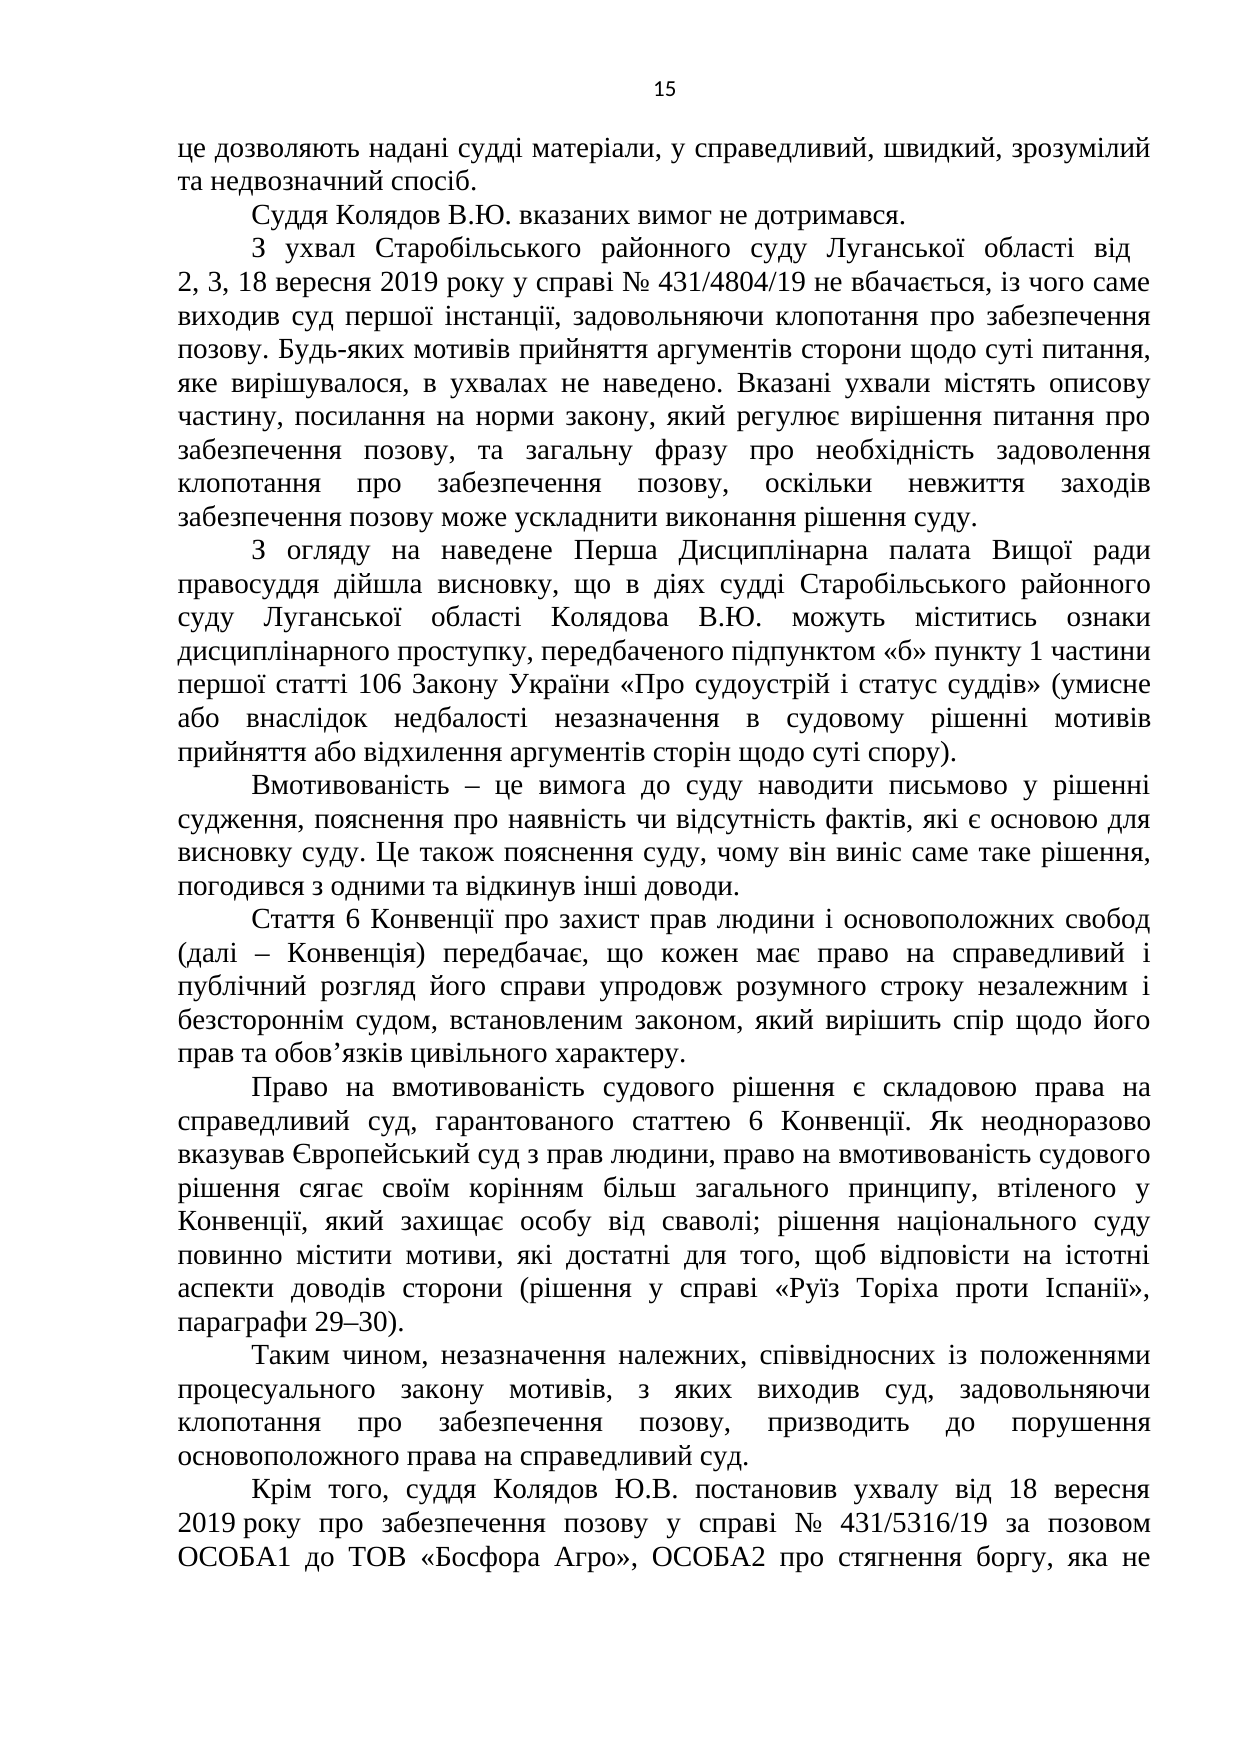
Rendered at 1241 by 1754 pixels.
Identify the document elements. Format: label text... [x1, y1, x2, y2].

text Стаття 6 Конвенції про захист прав людини і основоположних свобод (далі – Конвенція) передбачає, що кожен має право на справедливий і публічний розгляд його справи упродовж розумного строку незалежним і безстороннім судом, встановленим законом, який вирішить спір щодо його прав та обов’язків цивільного характеру. [177, 901, 1152, 1069]
text Вмотивованість – це вимога до суду наводити письмово у рішенні судження, пояснення про наявність чи відсутність фактів, які є основою для висновку суду. Це також пояснення суду, чому він виніс саме таке рішення, погодився з одними та відкинув інші доводи. [177, 767, 1152, 901]
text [177, 1472, 1152, 1572]
text З огляду на наведене Перша Дисциплінарна палата Вищої ради правосуддя дійшла висновку, що в діях судді Старобільського районного суду Луганської області Колядова В.Ю. можуть міститись ознаки дисциплінарного проступку, передбаченого підпунктом «б» пункту 1 частини першої статті 106 Закону України «Про судоустрій і статус суддів» (умисне або внаслідок недбалості незазначення в судовому рішенні мотивів прийняття або відхилення аргументів сторін щодо суті спору). [177, 532, 1152, 767]
text З ухвал Старобільського районного суду Луганської області від 2, 3, 18 вересня 2019 року у справі № 431/4804/19 не вбачається, із чого саме виходив суд першої інстанції, задовольняючи клопотання про забезпечення позову. Будь-яких мотивів прийняття аргументів сторони щодо суті питання, яке вирішувалося, в ухвалах не наведено. Вказані ухвали містять описову частину, посилання на норми закону, який регулює вирішення питання про забезпечення позову, та загальну фразу про необхідність задоволення клопотання про забезпечення позову, оскільки невжиття заходів забезпечення позову може ускладнити виконання рішення суду. [177, 231, 1152, 532]
text Право на вмотивованість судового рішення є складовою права на справедливий суд, гарантованого статтею 6 Конвенції. Як неодноразово вказував Європейський суд з прав людини, право на вмотивованість судового рішення сягає своїм корінням більш загального принципу, втіленого у Конвенції, який захищає особу від сваволі; рішення національного суду повинно містити мотиви, які достатні для того, щоб відповісти на істотні аспекти доводів сторони (рішення у справі «Руїз Торіха проти Іспанії», параграфи 29–30). [177, 1069, 1152, 1337]
text Таким чином, незазначення належних, співвідносних із положеннями процесуального закону мотивів, з яких виходив суд, задовольняючи клопотання про забезпечення позову, призводить до порушення основоположного права на справедливий суд. [177, 1337, 1152, 1472]
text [177, 130, 1152, 197]
text Суддя Колядов В.Ю. вказаних вимог не дотримався. [177, 197, 1152, 231]
